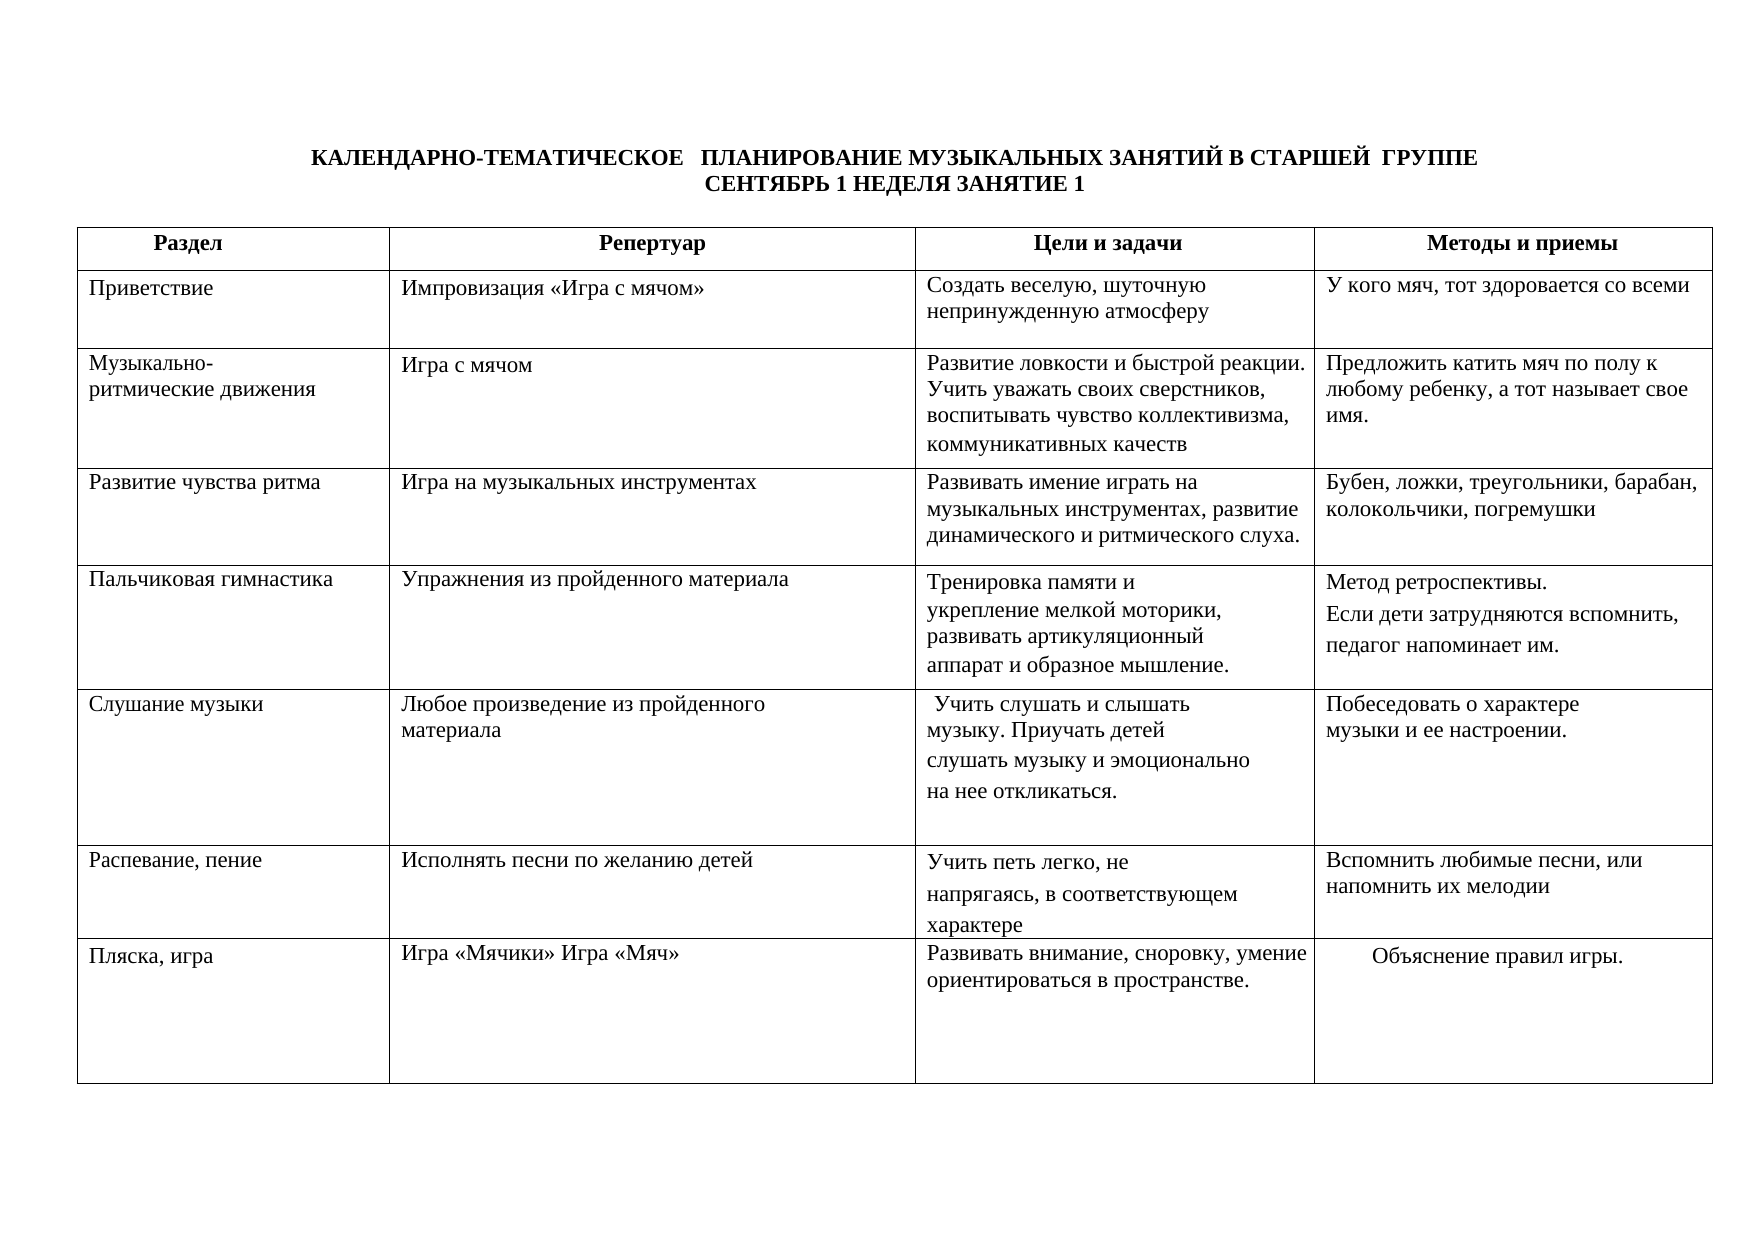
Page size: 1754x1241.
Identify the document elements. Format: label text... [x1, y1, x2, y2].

table_cell Упражнения из пройденного материала [390, 566, 915, 689]
table_cell Развивать внимание, сноровку, умение ориентироваться в пространстве. [916, 939, 1314, 1082]
table_cell Игра «Мячики» Игра «Мяч» [390, 939, 915, 1082]
table_cell Игра на музыкальных инструментах [390, 469, 915, 564]
table_cell Бубен, ложки, треугольники, барабан, колокольчики, погремушки [1315, 469, 1712, 564]
table_cell Слушание музыки [78, 690, 389, 844]
table_header Раздел [78, 228, 389, 270]
table_header Репертуар [390, 228, 915, 270]
table_cell Учить слушать и слышать музыку. Приучать детей слушать музыку и эмоционально на нее откликаться. [916, 690, 1314, 844]
table_cell Развивать имение играть на музыкальных инструментах, развитие динамического и ритмического слуха. [916, 469, 1314, 564]
table_cell Предложить катить мяч по полу к любому ребенку, а тот называет свое имя. [1315, 349, 1712, 467]
table_cell Пальчиковая гимнастика [78, 566, 389, 689]
table_cell Развитие ловкости и быстрой реакции. Учить уважать своих сверстников, воспитывать чувство коллективизма, коммуникативных качеств [916, 349, 1314, 467]
table_cell Импровизация «Игра с мячом» [390, 271, 915, 347]
table_cell Тренировка памяти и укрепление мелкой моторики, развивать артикуляционный аппарат и образное мышление. [916, 566, 1314, 689]
table_cell Развитие чувства ритма [78, 469, 389, 564]
table_cell Распевание, пение [78, 846, 389, 938]
table_cell Побеседовать о характере музыки и ее настроении. [1315, 690, 1712, 844]
table_cell Пляска, игра [78, 939, 389, 1082]
table_cell Игра с мячом [390, 349, 915, 467]
table_cell Создать веселую, шуточную непринужденную атмосферу [916, 271, 1314, 347]
table_cell Музыкально- ритмические движения [78, 349, 389, 467]
table_cell Исполнять песни по желанию детей [390, 846, 915, 938]
table_cell Метод ретроспективы. Если дети затрудняются вспомнить, педагог напоминает им. [1315, 566, 1712, 689]
table_cell Приветствие [78, 271, 389, 347]
table_cell Объяснение правил игры. [1315, 939, 1712, 1082]
table_cell Учить петь легко, не напрягаясь, в соответствующем характере [916, 846, 1314, 938]
text КАЛЕНДАРНО-ТЕМАТИЧЕСКОЕ ПЛАНИРОВАНИЕ МУЗЫКАЛЬНЫХ ЗАНЯТИЙ В СТАРШЕЙ ГРУППЕ [64, 144, 1725, 170]
table_header Цели и задачи [916, 228, 1314, 270]
table_cell Любое произведение из пройденного материала [390, 690, 915, 844]
table_cell У кого мяч, тот здоровается со всеми [1315, 271, 1712, 347]
table_cell Вспомнить любимые песни, или напомнить их мелодии [1315, 846, 1712, 938]
text СЕНТЯБРЬ 1 НЕДЕЛЯ ЗАНЯТИЕ 1 [64, 170, 1725, 196]
table_header Методы и приемы [1315, 228, 1712, 270]
